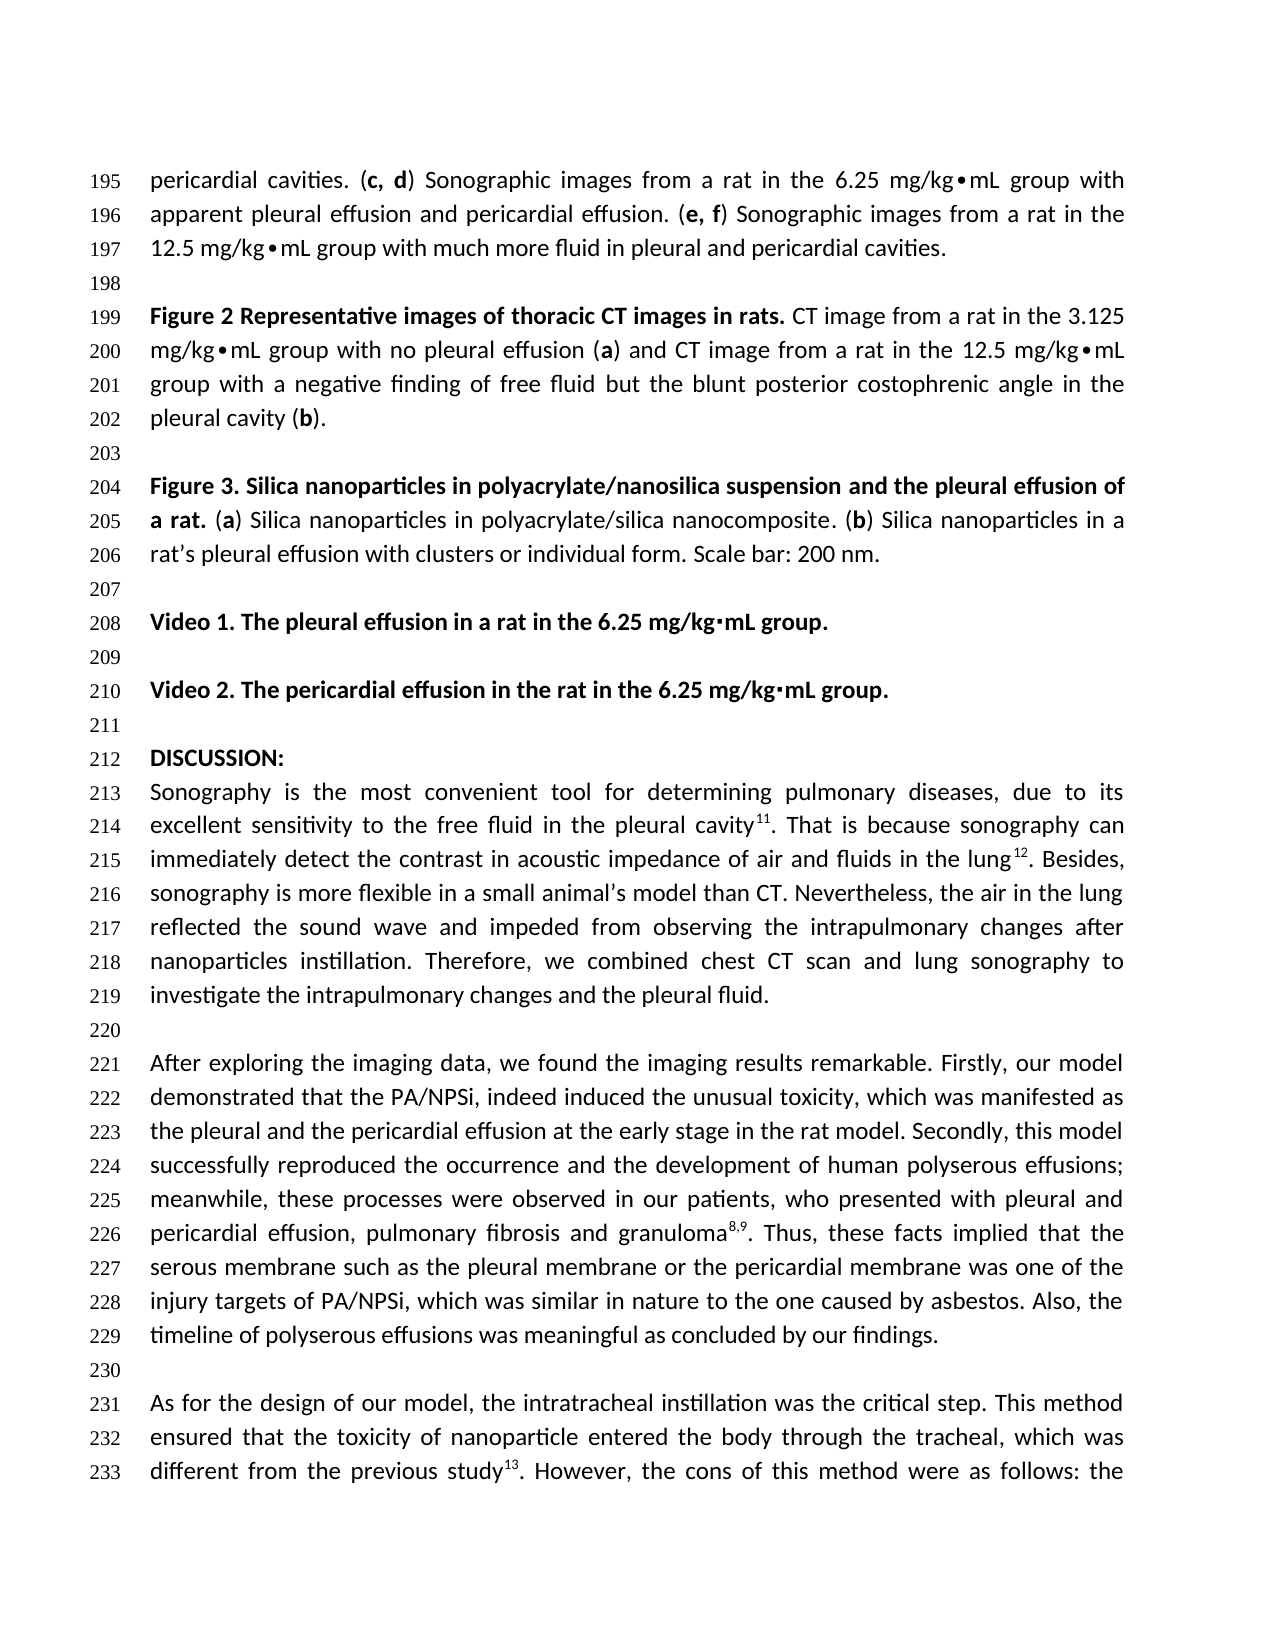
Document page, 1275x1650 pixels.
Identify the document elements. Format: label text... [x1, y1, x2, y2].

text Discussion: [150, 740, 1125, 774]
text Sonography is the most convenient tool for determining pulmonary diseases, due to its excellent sensitivity to the free fluid in the pleural cavity11. That is because sonography can immediately detect the contrast in acoustic impedance of air and fluids in the lung12. Besides, sonography is more flexible in a small animal’s model than CT. Nevertheless, the air in the lung reflected the sound wave and impeded from observing the intrapulmonary changes after nanoparticles instillation. Therefore, we combined chest CT scan and lung sonography to investigate the intrapulmonary changes and the pleural fluid. [150, 774, 1125, 1012]
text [150, 163, 1125, 265]
text Video 2. The pericardial effusion in the rat in the 6.25 mg/kg∙mL group. [150, 672, 1125, 706]
text After exploring the imaging data, we found the imaging results remarkable. Firstly, our model demonstrated that the PA/NPSi, indeed induced the unusual toxicity, which was manifested as the pleural and the pericardial effusion at the early stage in the rat model. Secondly, this model successfully reproduced the occurrence and the development of human polyserous effusions; meanwhile, these processes were observed in our patients, who presented with pleural and pericardial effusion, pulmonary fibrosis and granuloma8,9. Thus, these facts implied that the serous membrane such as the pleural membrane or the pericardial membrane was one of the injury targets of PA/NPSi, which was similar in nature to the one caused by asbestos. Also, the timeline of polyserous effusions was meaningful as concluded by our findings. [150, 1046, 1125, 1351]
text Video 1. The pleural effusion in a rat in the 6.25 mg/kg∙mL group. [150, 604, 1125, 638]
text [150, 1385, 1125, 1487]
text Figure 2 Representative images of thoracic CT images in rats. CT image from a rat in the 3.125 mg/kg∙mL group with no pleural effusion (a) and CT image from a rat in the 12.5 mg/kg∙mL group with a negative finding of free fluid but the blunt posterior costophrenic angle in the pleural cavity (b). [150, 299, 1125, 434]
text Figure 3. Silica nanoparticles in polyacrylate/nanosilica suspension and the pleural effusion of a rat. (a) Silica nanoparticles in polyacrylate/silica nanocomposite. (b) Silica nanoparticles in a rat’s pleural effusion with clusters or individual form. Scale bar: 200 nm. [150, 468, 1125, 570]
